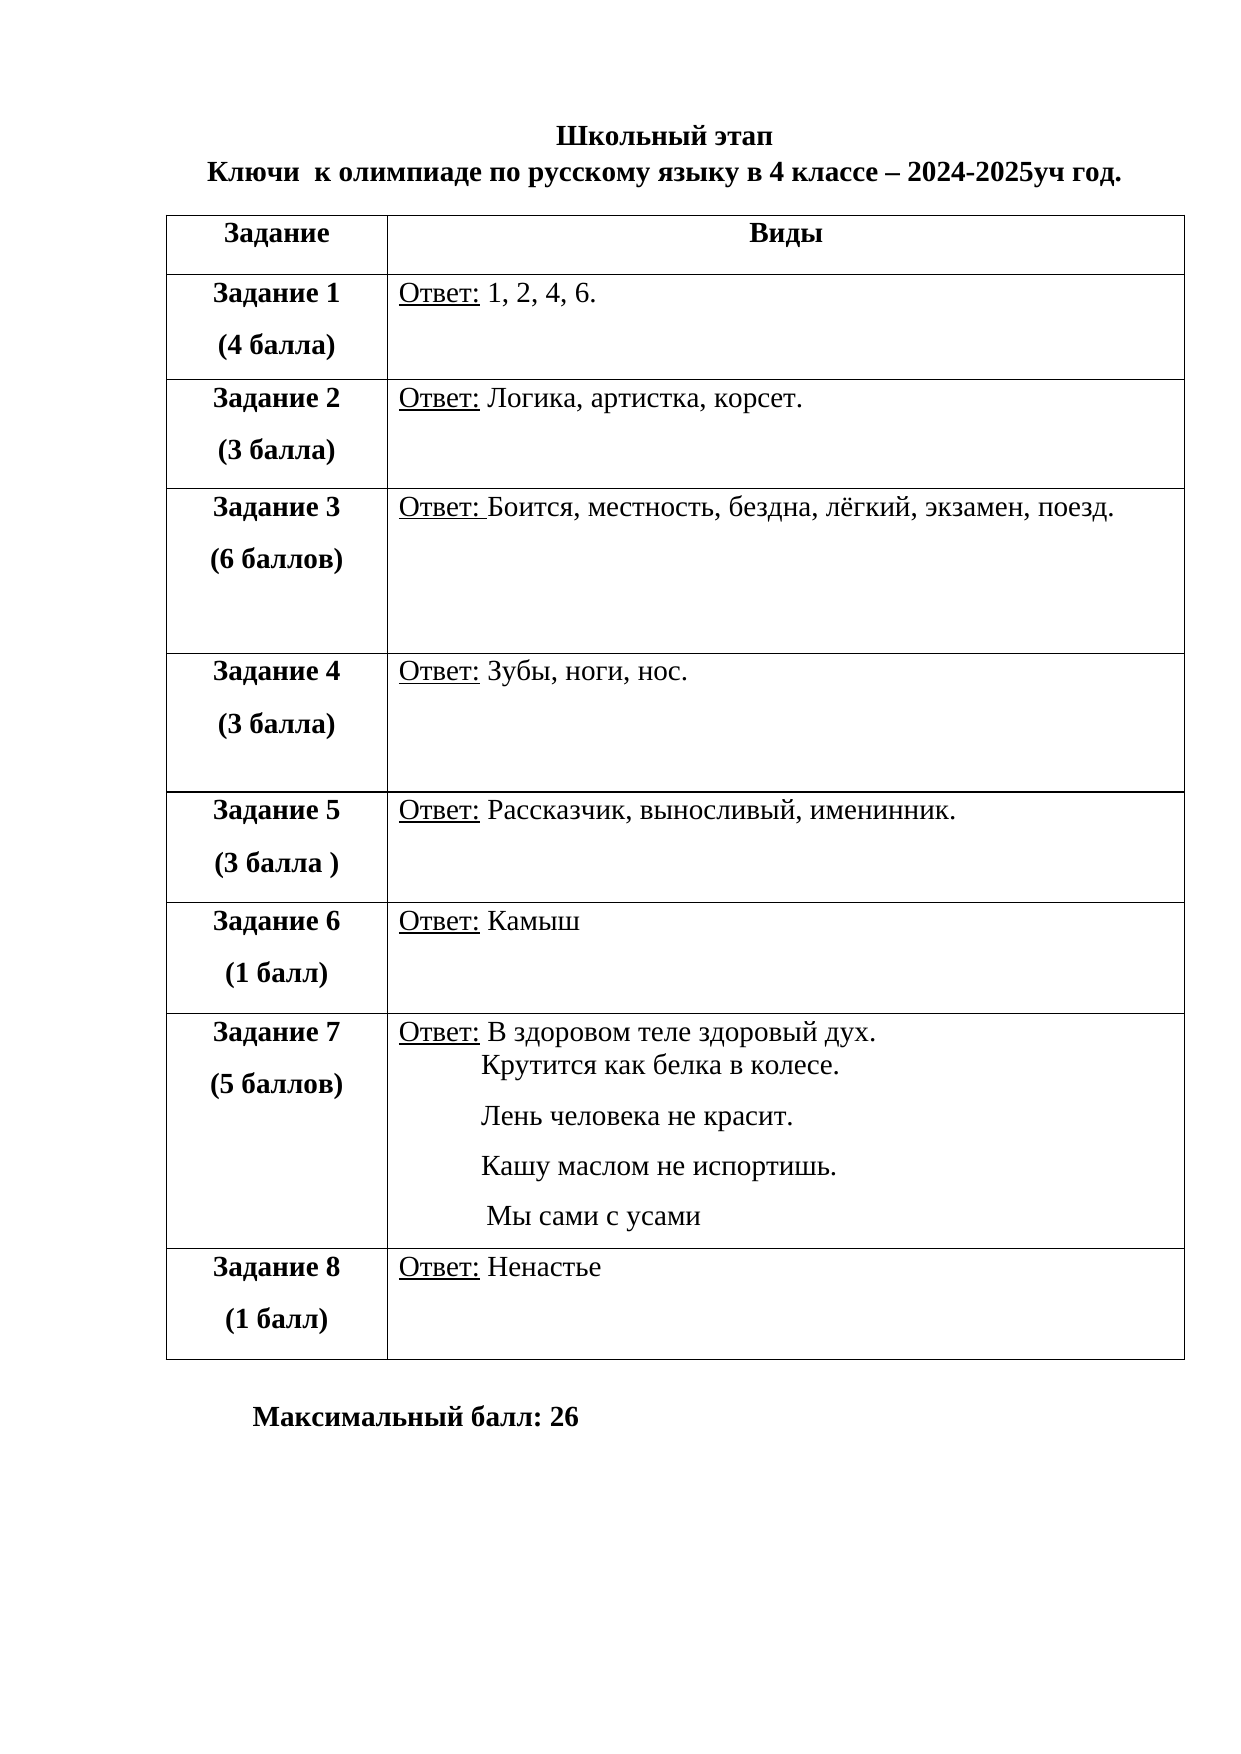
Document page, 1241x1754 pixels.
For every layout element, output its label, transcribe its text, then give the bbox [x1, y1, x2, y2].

table_cell Ответ: Логика, артистка, корсет. [388, 380, 1184, 488]
list Максимальный балл: 26 [252, 1399, 1152, 1432]
table_cell Ответ: Камыш [388, 903, 1184, 1013]
table_cell Задание 5 (3 балла ) [167, 793, 387, 902]
table_header Задание [167, 216, 387, 274]
table_cell Задание 2 (3 балла) [167, 380, 387, 488]
table_cell Ответ: Ненастье [388, 1249, 1184, 1359]
table_cell Задание 4 (3 балла) [167, 654, 387, 791]
table_cell Задание 1 (4 балла) [167, 275, 387, 379]
table_header Виды [388, 216, 1184, 274]
table_cell Ответ: Боится, местность, бездна, лёгкий, экзамен, поезд. [388, 489, 1184, 652]
table_cell Ответ: В здоровом теле здоровый дух. Крутится как белка в колесе. Лень человека не красит. Кашу маслом не испортишь. Мы сами с усами [388, 1014, 1184, 1248]
table_cell Задание 6 (1 балл) [167, 903, 387, 1013]
table_cell Ответ: Рассказчик, выносливый, именинник. [388, 793, 1184, 902]
table_cell Задание 8 (1 балл) [167, 1249, 387, 1359]
text Школьный этап [177, 118, 1152, 152]
text Ключи к олимпиаде по русскому языку в 4 классе – 2024-2025уч год. [177, 154, 1152, 187]
table_cell Ответ: 1, 2, 4, 6. [388, 275, 1184, 379]
table_cell Задание 3 (6 баллов) [167, 489, 387, 652]
table_cell Задание 7 (5 баллов) [167, 1014, 387, 1248]
table_cell Ответ: Зубы, ноги, нос. [388, 654, 1184, 791]
